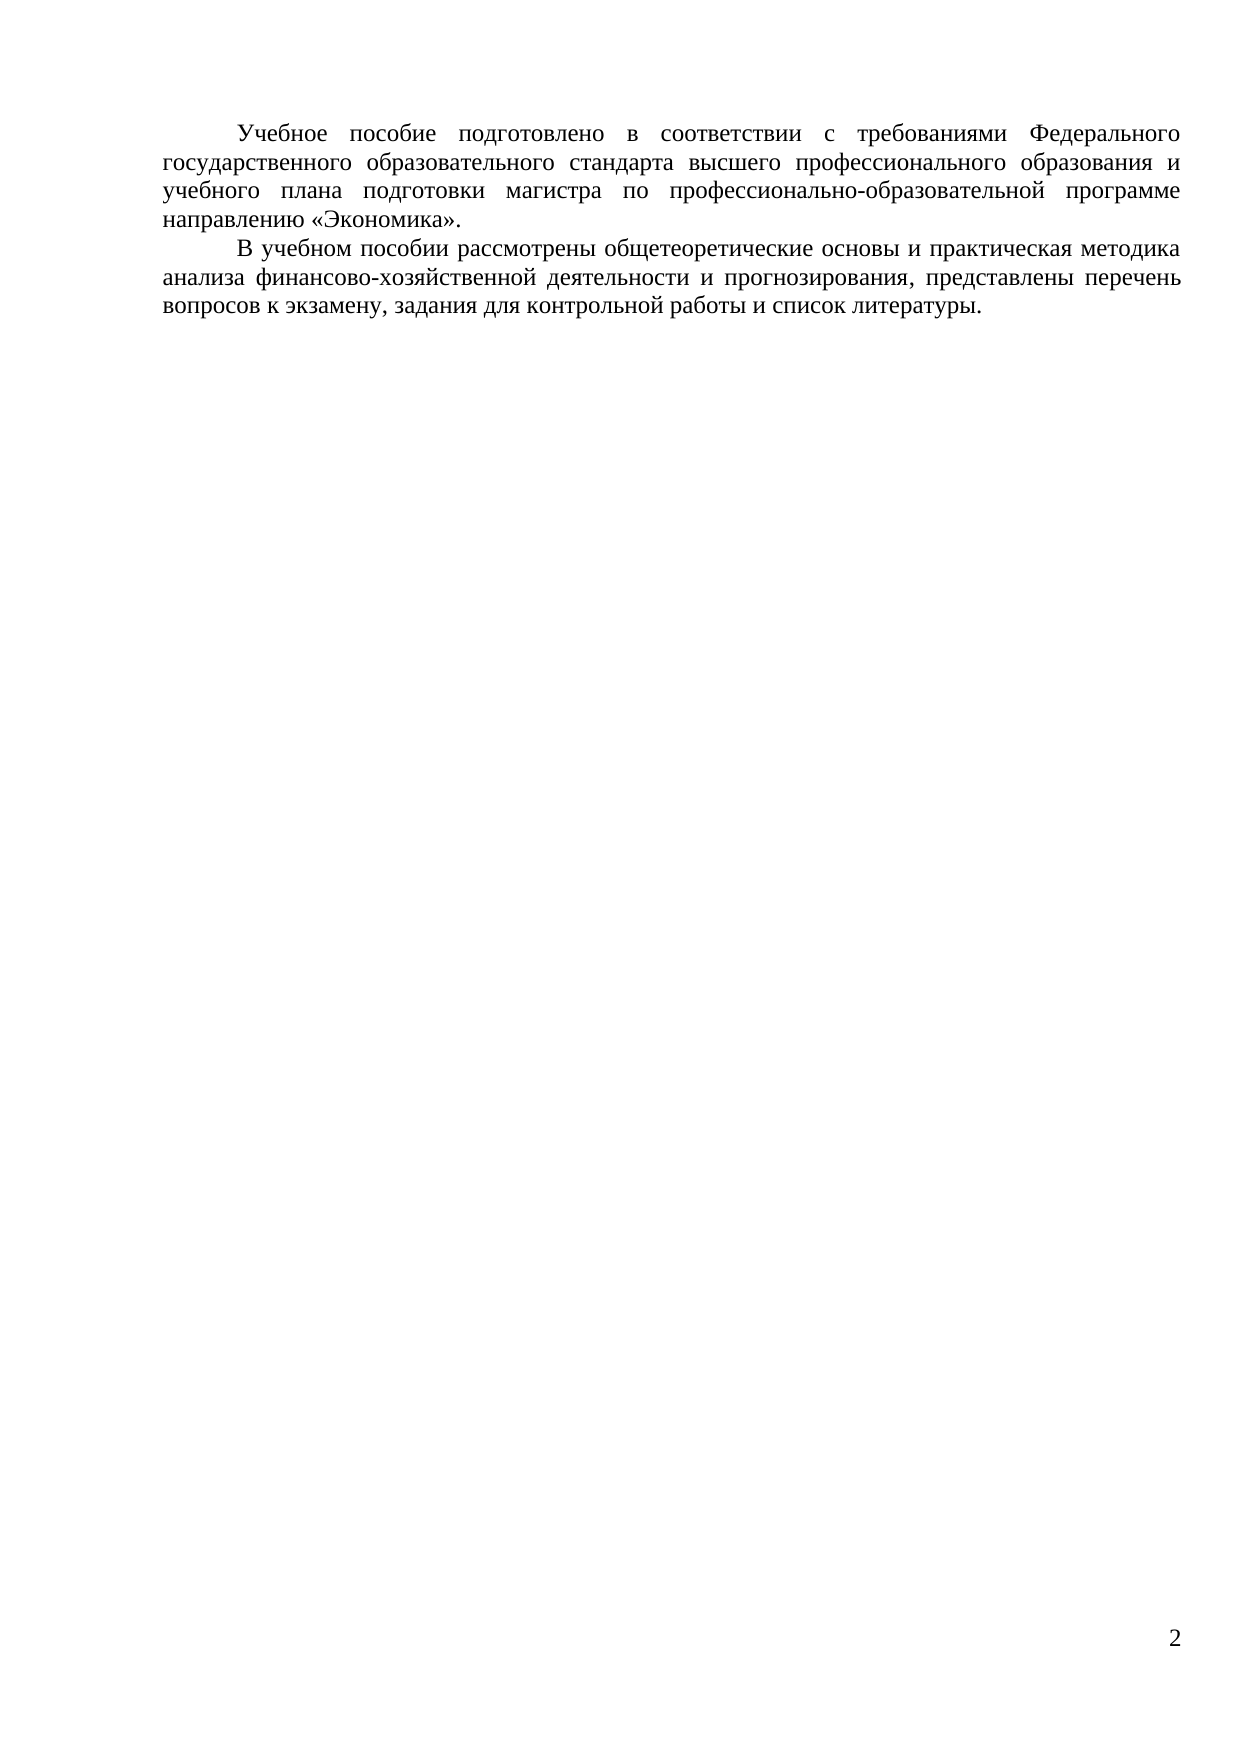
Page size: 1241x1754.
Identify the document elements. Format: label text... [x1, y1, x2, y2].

text В учебном пособии рассмотрены общетеоретические основы и практическая методика анализа финансово-хозяйственной деятельности и прогнозирования, представлены перечень вопросов к экзамену, задания для контрольной работы и список литературы. [162, 233, 1181, 319]
text Учебное пособие подготовлено в соответствии с требованиями Федерального государственного образовательного стандарта высшего профессионального образования и учебного плана подготовки магистра по профессионально-образовательной программе направлению «Экономика». [162, 118, 1181, 233]
